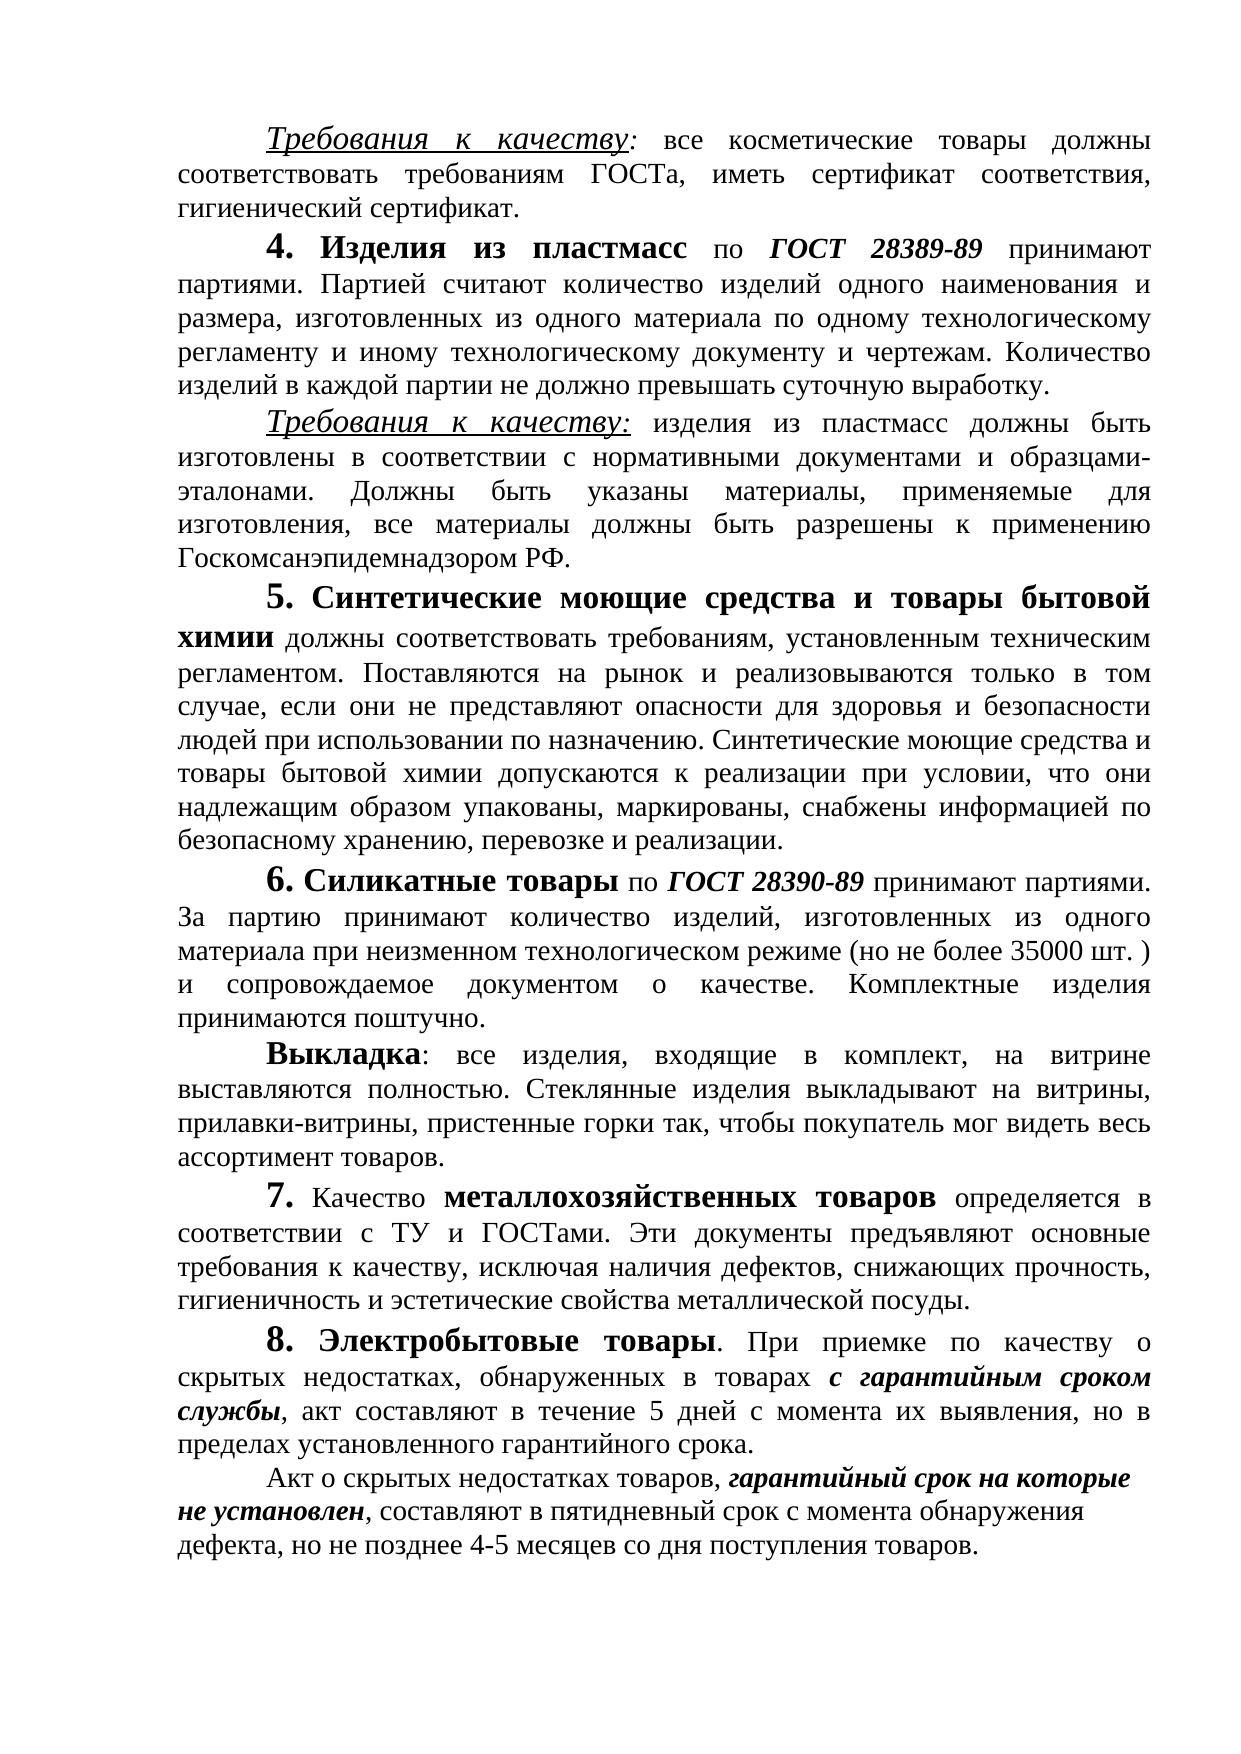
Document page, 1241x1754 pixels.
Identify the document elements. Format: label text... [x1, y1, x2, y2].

text 4. Изделия из пластмасс по ГОСТ 28389-89 принимают партиями. Партией считают количество изделий одного наименования и размера, изготовленных из одного материала по одному технологическому регламенту и иному технологическому документу и чертежам. Количество изделий в каждой партии не должно превышать суточную выработку. [177, 223, 1152, 401]
text 5. Синтетические моющие средства и товары бытовой химии должны соответствовать требованиям, установленным техническим регламентом. Поставляются на рынок и реализовываются только в том случае, если они не представляют опасности для здоровья и безопасности людей при использовании по назначению. Синтетические моющие средства и товары бытовой химии допускаются к реализации при условии, что они надлежащим образом упакованы, маркированы, снабжены информацией по безопасному хранению, перевозке и реализации. [177, 573, 1152, 856]
text Требования к качеству: все косметические товары должны соответствовать требованиям ГОСТа, иметь сертификат соответствия, гигиенический сертификат. [177, 118, 1152, 223]
text 7. Качество металлохозяйственных товаров определяется в соответствии с ТУ и ГОСТами. Эти документы предъявляют основные требования к качеству, исключая наличия дефектов, снижающих прочность, гигиеничность и эстетические свойства металлической посуды. [177, 1172, 1152, 1316]
text 6. Силикатные товары по ГОСТ 28390-89 принимают партиями. За партию принимают количество изделий, изготовленных из одного материала при неизменном технологическом режиме (но не более 35000 шт. ) и сопровождаемое документом о качестве. Комплектные изделия принимаются поштучно. [177, 856, 1152, 1033]
text Выкладка: все изделия, входящие в комплект, на витрине выставляются полностью. Стеклянные изделия выкладывают на витрины, прилавки-витрины, пристенные горки так, чтобы покупатель мог видеть весь ассортимент товаров. [177, 1033, 1152, 1172]
text Акт о скрытых недостатках товаров, гарантийный срок на которые не установлен, составляют в пятидневный срок с момента обнаружения дефекта, но не позднее 4-5 месяцев со дня поступления товаров. [177, 1460, 1152, 1560]
text 8. Электробытовые товары. При приемке по качеству о скрытых недостатках, обнаруженных в товарах с гарантийным сроком службы, акт составляют в течение 5 дней с момента их выявления, но в пределах установленного гарантийного срока. [177, 1316, 1152, 1460]
text Требования к качеству: изделия из пластмасс должны быть изготовлены в соответствии с нормативными документами и образцами-эталонами. Должны быть указаны материалы, применяемые для изготовления, все материалы должны быть разрешены к применению Госкомсанэпидемнадзором РФ. [177, 401, 1152, 573]
